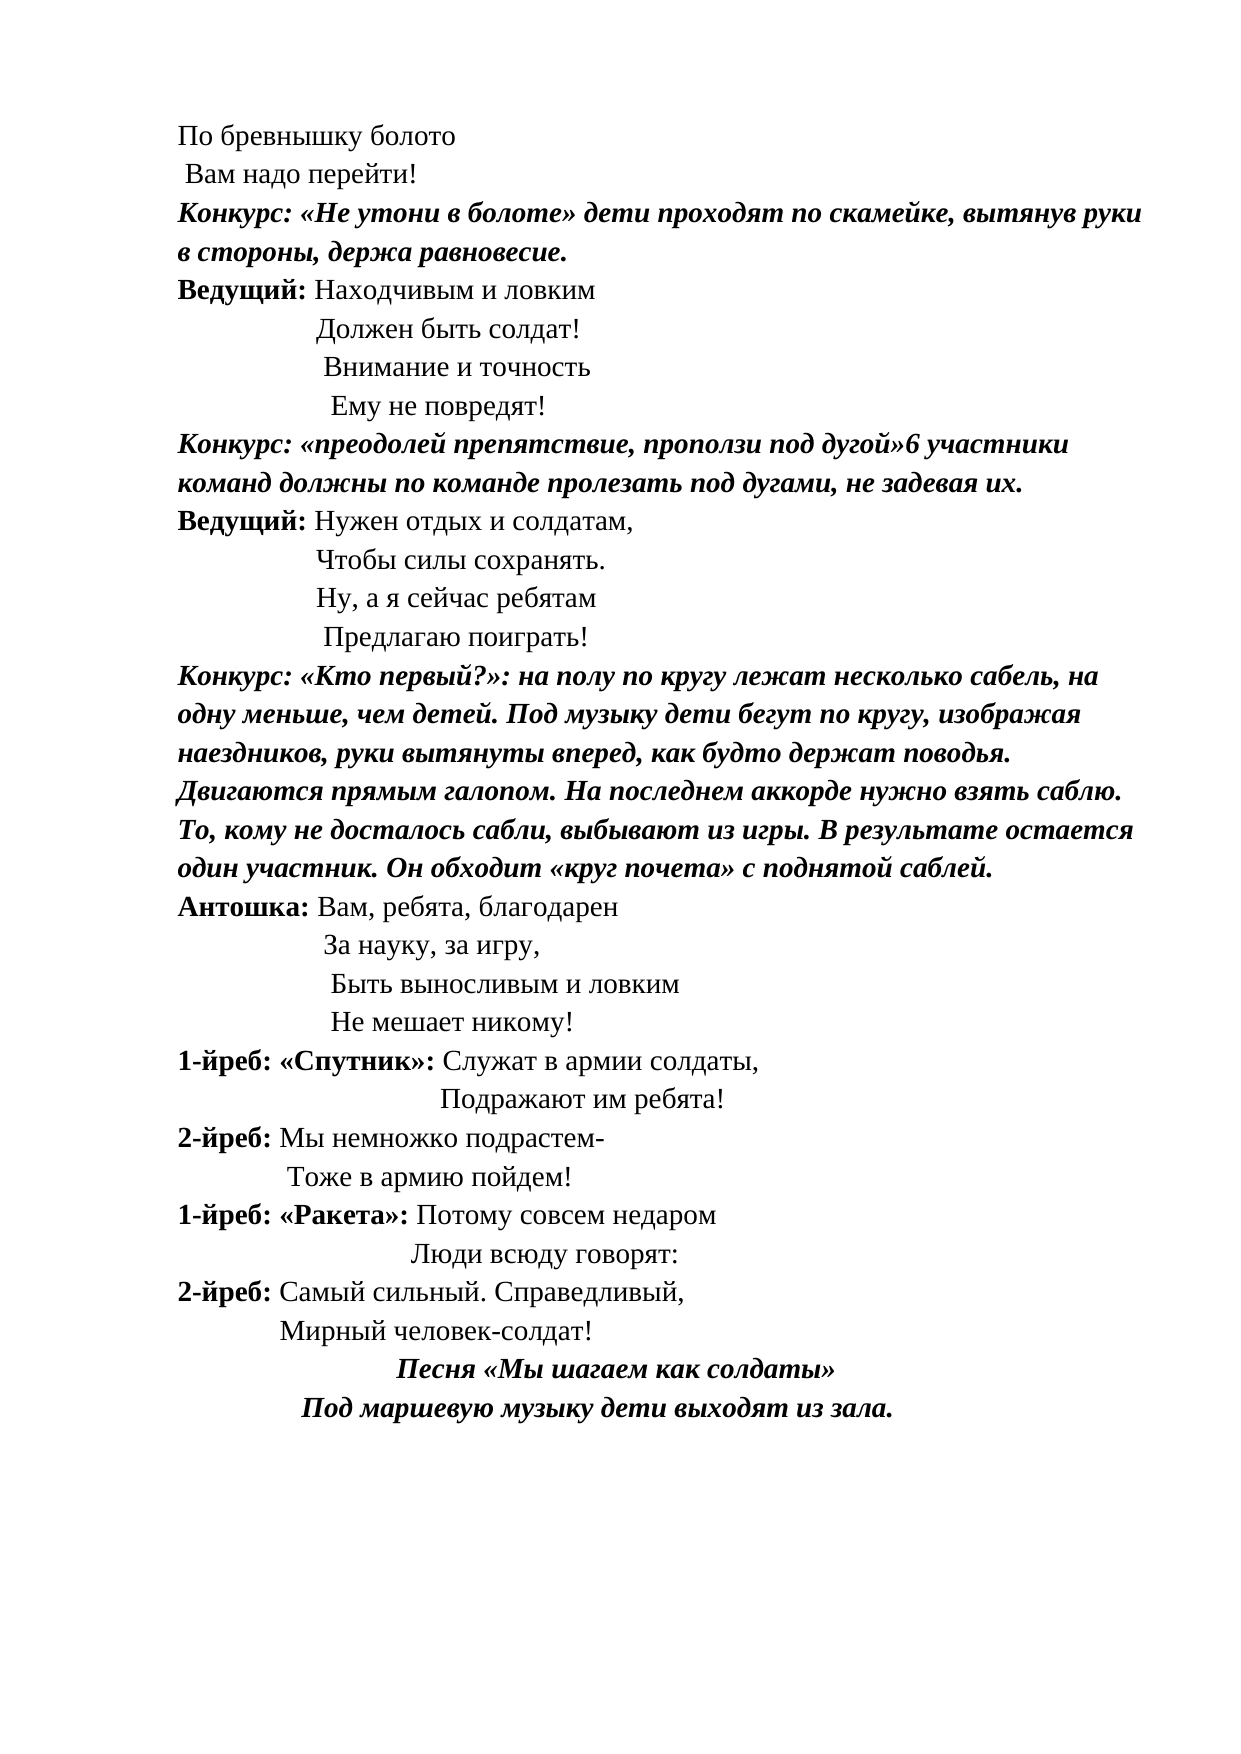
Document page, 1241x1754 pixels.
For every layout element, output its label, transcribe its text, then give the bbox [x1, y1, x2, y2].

text Конкурс: «преодолей препятствие, проползи под дугой»6 участники команд должны по команде пролезать под дугами, не задевая их. [177, 426, 1152, 498]
text Ведущий: Находчивым и ловким [177, 272, 1152, 306]
text Люди всюду говорят: [177, 1236, 1152, 1269]
text Конкурс: «Не утони в болоте» дети проходят по скамейке, вытянув руки в стороны, держа равновесие. [177, 195, 1152, 267]
text Внимание и точность [177, 349, 1152, 383]
text Чтобы силы сохранять. [177, 542, 1152, 576]
text Быть выносливым и ловким [177, 966, 1152, 999]
text Должен быть солдат! [177, 311, 1152, 344]
text 2-йреб: Самый сильный. Справедливый, [177, 1274, 1152, 1308]
text 2-йреб: Мы немножко подрастем- [177, 1120, 1152, 1154]
text Мирный человек-солдат! [177, 1313, 1152, 1346]
text Ему не повредят! [177, 388, 1152, 421]
text Под маршевую музыку дети выходят из зала. [177, 1390, 1152, 1423]
text Не мешает никому! [177, 1004, 1152, 1038]
text Ведущий: Нужен отдых и солдатам, [177, 503, 1152, 537]
text Ну, а я сейчас ребятам [177, 581, 1152, 614]
text За науку, за игру, [177, 927, 1152, 961]
text Антошка: Вам, ребята, благодарен [177, 889, 1152, 922]
text Песня «Мы шагаем как солдаты» [177, 1351, 1152, 1385]
text Предлагаю поиграть! [177, 619, 1152, 653]
text По бревнышку болото [177, 118, 1152, 152]
text Конкурс: «Кто первый?»: на полу по кругу лежат несколько сабель, на одну меньше, чем детей. Под музыку дети бегут по кругу, изображая наездников, руки вытянуты вперед, как будто держат поводья. Двигаются прямым галопом. На последнем аккорде нужно взять саблю. То, кому не досталось сабли, выбывают из игры. В результате остается один участник. Он обходит «круг почета» с поднятой саблей. [177, 658, 1152, 884]
text Подражают им ребята! [177, 1082, 1152, 1115]
text Тоже в армию пойдем! [177, 1159, 1152, 1192]
text Вам надо перейти! [177, 157, 1152, 190]
text 1-йреб: «Ракета»: Потому совсем недаром [177, 1197, 1152, 1231]
text 1-йреб: «Спутник»: Служат в армии солдаты, [177, 1043, 1152, 1077]
